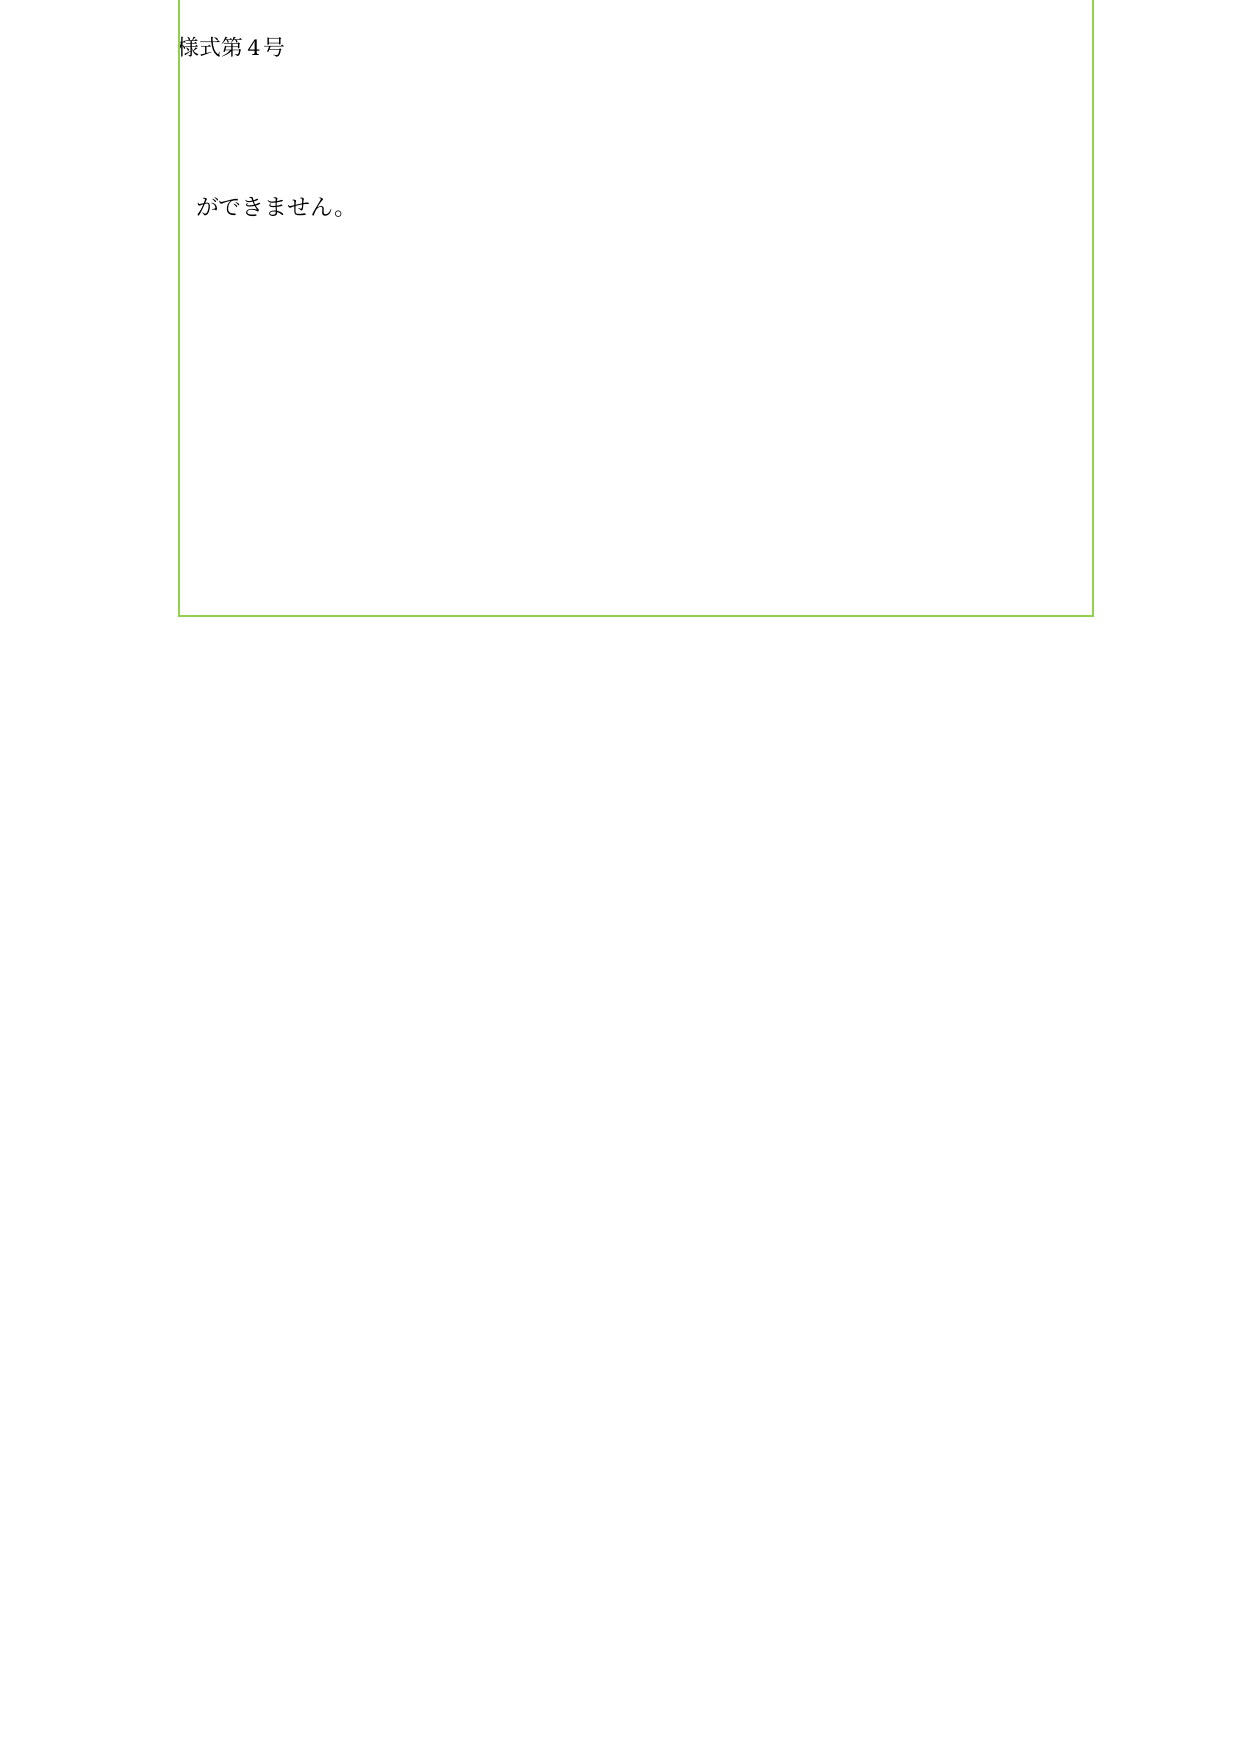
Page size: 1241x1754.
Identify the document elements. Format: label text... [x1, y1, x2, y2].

text ただし、この通知書を受けた日の翌日から起算して６か月以内であっても、この処分の日の翌日から起算して１年を経過したときは、取消訴訟を提起することができません。 [196, 188, 1040, 223]
